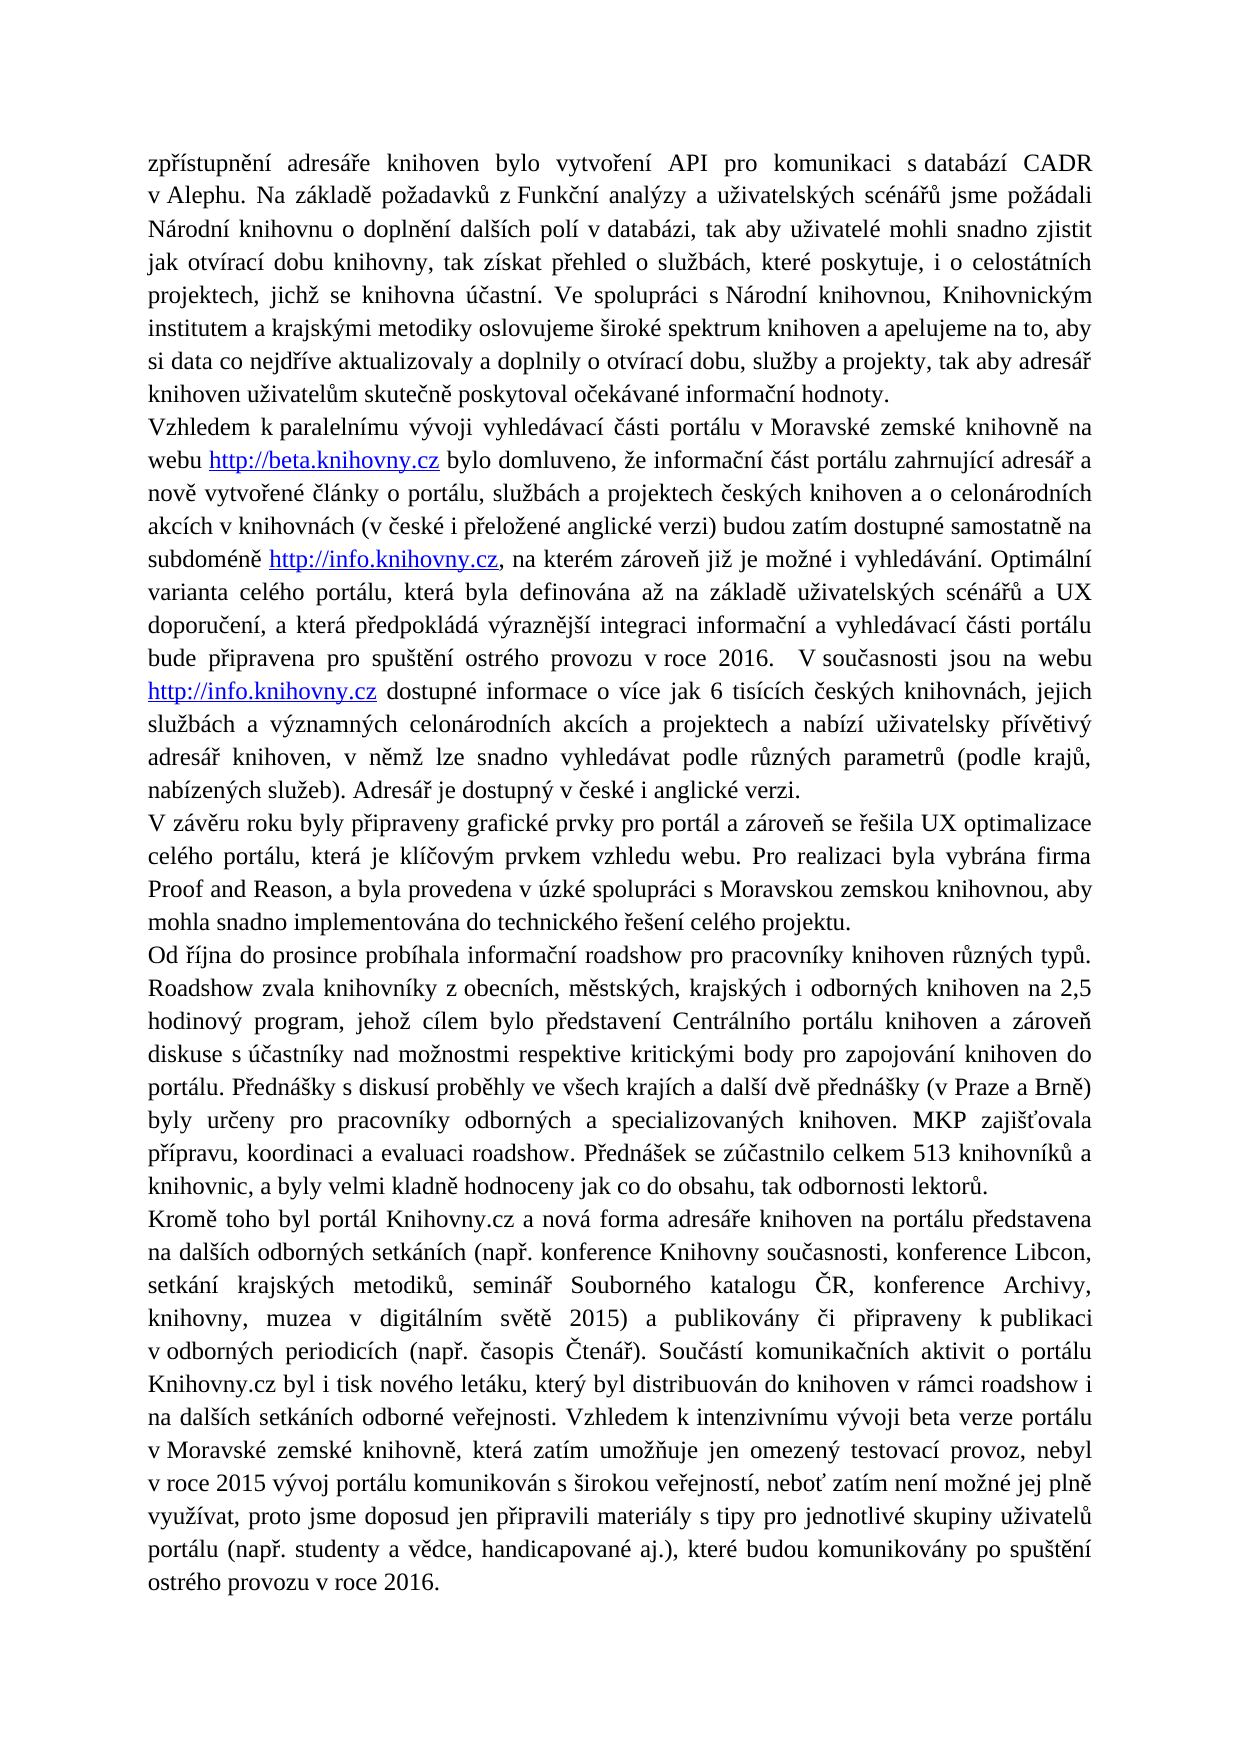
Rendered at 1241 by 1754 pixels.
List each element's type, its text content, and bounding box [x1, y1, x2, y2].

text Kromě toho byl portál Knihovny.cz a nová forma adresáře knihoven na portálu představena na dalších odborných setkáních (např. konference Knihovny současnosti, konference Libcon, setkání krajských metodiků, seminář Souborného katalogu ČR, konference Archivy, knihovny, muzea v digitálním světě 2015) a publikovány či připraveny k publikaci v odborných periodicích (např. časopis Čtenář). Součástí komunikačních aktivit o portálu Knihovny.cz byl i tisk nového letáku, který byl distribuován do knihoven v rámci roadshow i na dalších setkáních odborné veřejnosti. Vzhledem k intenzivnímu vývoji beta verze portálu v Moravské zemské knihovně, která zatím umožňuje jen omezený testovací provoz, nebyl v roce 2015 vývoj portálu komunikován s širokou veřejností, neboť zatím není možné jej plně využívat, proto jsme doposud jen připravili materiály s tipy pro jednotlivé skupiny uživatelů portálu (např. studenty a vědce, handicapované aj.), které budou komunikovány po spuštění ostrého provozu v roce 2016. [148, 1204, 1093, 1596]
text V závěru roku byly připraveny grafické prvky pro portál a zároveň se řešila UX optimalizace celého portálu, která je klíčovým prvkem vzhledu webu. Pro realizaci byla vybrána firma Proof and Reason, a byla provedena v úzké spolupráci s Moravskou zemskou knihovnou, aby mohla snadno implementována do technického řešení celého projektu. [148, 808, 1093, 936]
text Vzhledem k paralelnímu vývoji vyhledávací části portálu v Moravské zemské knihovně na webu http://beta.knihovny.cz bylo domluveno, že informační část portálu zahrnující adresář a nově vytvořené články o portálu, službách a projektech českých knihoven a o celonárodních akcích v knihovnách (v české i přeložené anglické verzi) budou zatím dostupné samostatně na subdoméně http://info.knihovny.cz, na kterém zároveň již je možné i vyhledávání. Optimální varianta celého portálu, která byla definována až na základě uživatelských scénářů a UX doporučení, a která předpokládá výraznější integraci informační a vyhledávací části portálu bude připravena pro spuštění ostrého provozu v roce 2016. V současnosti jsou na webu http://info.knihovny.cz dostupné informace o více jak 6 tisících českých knihovnách, jejich službách a významných celonárodních akcích a projektech a nabízí uživatelsky přívětivý adresář knihoven, v němž lze snadno vyhledávat podle různých parametrů (podle krajů, nabízených služeb). Adresář je dostupný v české i anglické verzi. [148, 412, 1093, 804]
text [148, 148, 1093, 407]
text Od října do prosince probíhala informační roadshow pro pracovníky knihoven různých typů. Roadshow zvala knihovníky z obecních, městských, krajských i odborných knihoven na 2,5 hodinový program, jehož cílem bylo představení Centrálního portálu knihoven a zároveň diskuse s účastníky nad možnostmi respektive kritickými body pro zapojování knihoven do portálu. Přednášky s diskusí proběhly ve všech krajích a další dvě přednášky (v Praze a Brně) byly určeny pro pracovníky odborných a specializovaných knihoven. MKP zajišťovala přípravu, koordinaci a evaluaci roadshow. Přednášek se zúčastnilo celkem 513 knihovníků a knihovnic, a byly velmi kladně hodnoceny jak co do obsahu, tak odbornosti lektorů. [148, 940, 1093, 1200]
